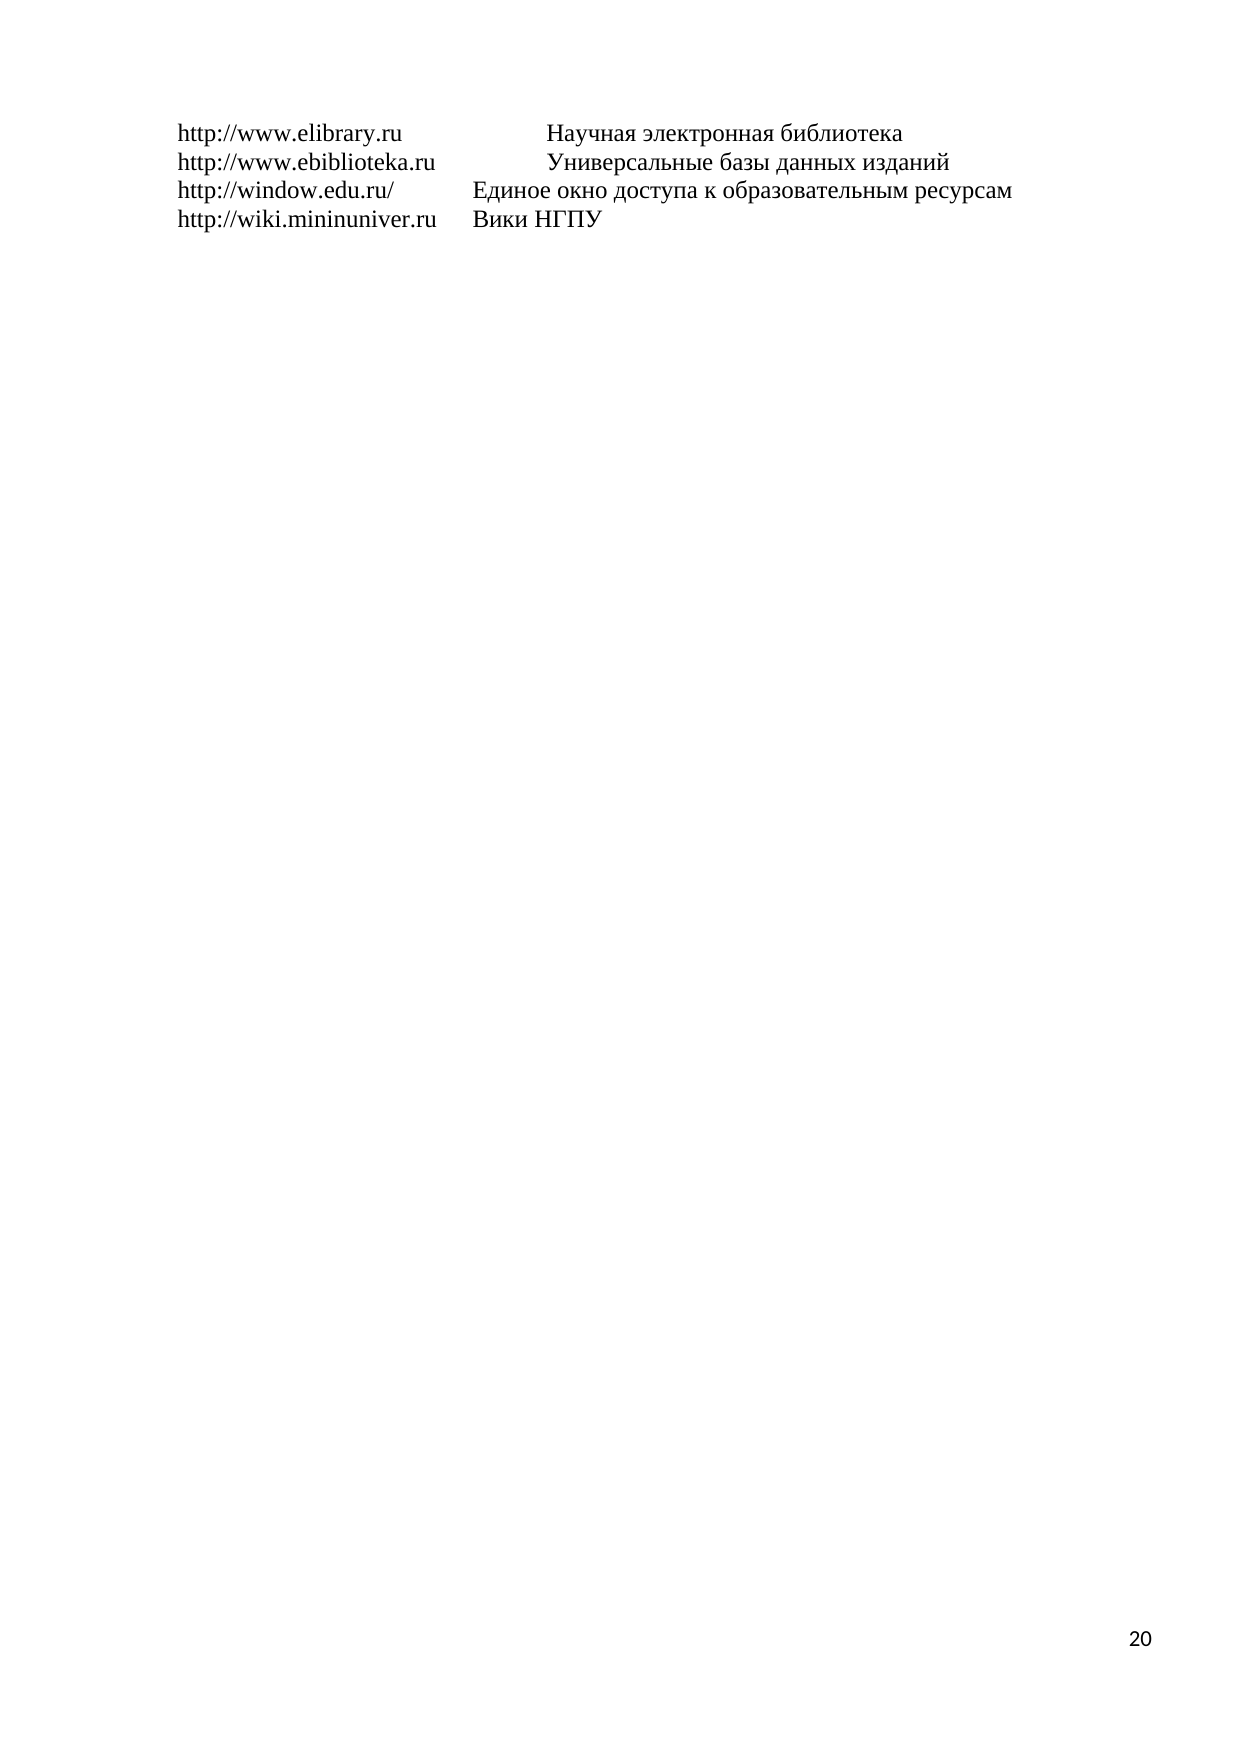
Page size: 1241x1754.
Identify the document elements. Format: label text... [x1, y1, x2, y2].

text http://www.ebiblioteka.ru Универсальные базы данных изданий [177, 147, 1152, 176]
text http://window.edu.ru/ Единое окно доступа к образовательным ресурсам [177, 176, 1152, 204]
text http://wiki.mininuniver.ru Вики НГПУ [177, 204, 1152, 233]
text http://www.elibrary.ru Научная электронная библиотека [177, 118, 1152, 147]
